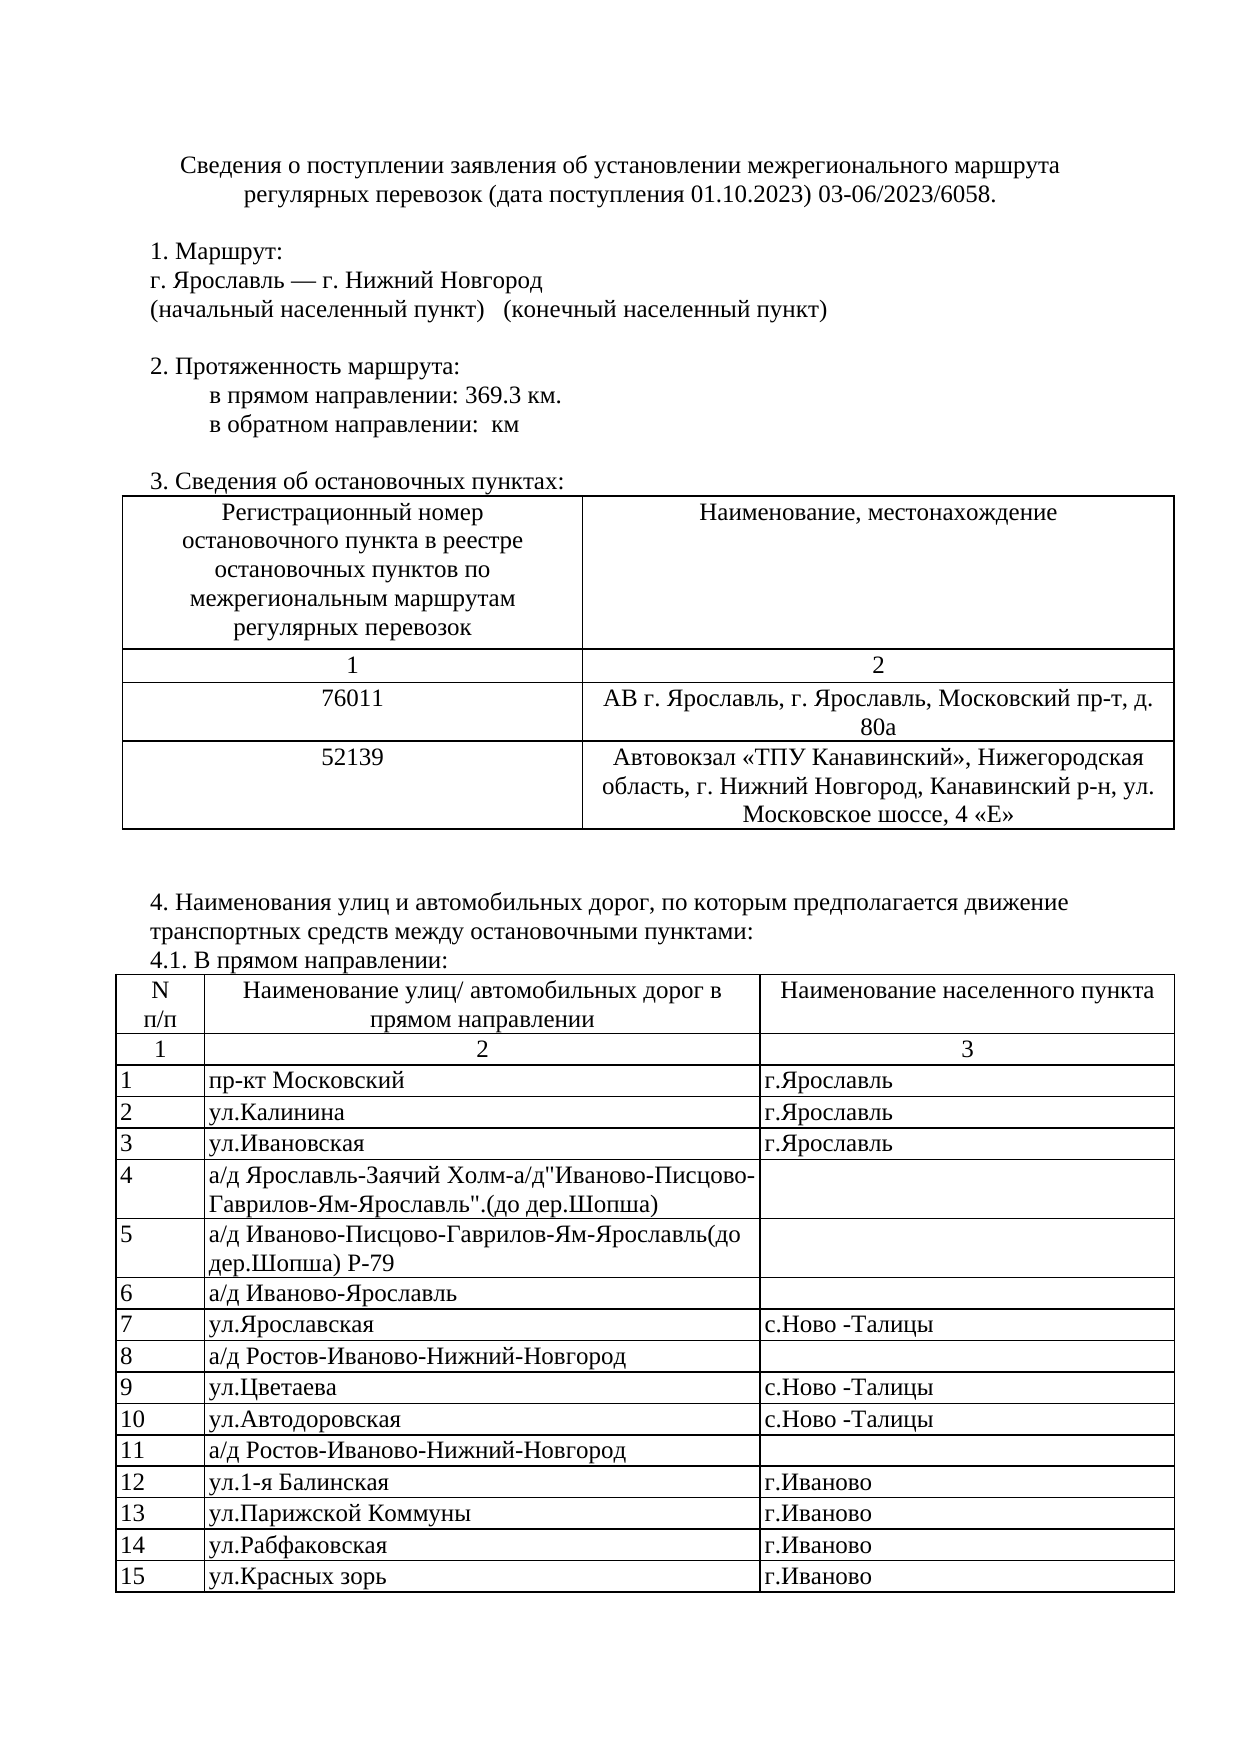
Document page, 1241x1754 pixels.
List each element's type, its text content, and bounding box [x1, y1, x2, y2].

table_cell 11 [117, 1436, 204, 1465]
table_cell ул.Ивановская [205, 1129, 759, 1158]
table_cell АВ г. Ярославль, г. Ярославль, Московский пр-т, д. 80а [583, 683, 1173, 740]
table_cell ул.Рабфаковская [205, 1530, 759, 1560]
table_cell г.Иваново [761, 1467, 1174, 1497]
table_cell [761, 1278, 1174, 1308]
table_cell 9 [117, 1373, 204, 1402]
table_cell ул.Ярославская [205, 1310, 759, 1339]
text 3. Сведения об остановочных пунктах: [150, 466, 1090, 495]
table_cell ул.Красных зорь [205, 1561, 759, 1591]
text 2. Протяженность маршрута: [150, 351, 1090, 380]
table_cell пр-кт Московский [205, 1066, 759, 1096]
table_cell ул.Цветаева [205, 1373, 759, 1402]
table_cell г.Иваново [761, 1561, 1174, 1591]
table_cell [761, 1436, 1174, 1465]
text 4. Наименования улиц и автомобильных дорог, по которым предполагается движение транспортных средств между остановочными пунктами: [150, 887, 1090, 945]
table_cell ул.Калинина [205, 1097, 759, 1127]
table_cell ул.1-я Балинская [205, 1467, 759, 1497]
table_cell 15 [117, 1561, 204, 1591]
table_header Наименование, местонахождение [583, 497, 1173, 648]
table_cell а/д Ростов-Иваново-Нижний-Новгород [205, 1436, 759, 1465]
table_cell с.Ново -Талицы [761, 1404, 1174, 1434]
table_cell 52139 [123, 742, 582, 828]
table_cell [761, 1219, 1174, 1277]
table_cell 10 [117, 1404, 204, 1434]
table_cell 4 [117, 1160, 204, 1217]
table_cell а/д Иваново-Писцово-Гаврилов-Ям-Ярославль(до дер.Шопша) Р-79 [205, 1219, 759, 1277]
table_cell 12 [117, 1467, 204, 1497]
table_cell г.Ярославль [761, 1129, 1174, 1158]
table_cell 8 [117, 1341, 204, 1371]
text Сведения о поступлении заявления об установлении межрегионального маршрута регулярных перевозок (дата поступления 01.10.2023) 03-06/2023/6058. [150, 150, 1090, 207]
table_cell г.Ярославль [761, 1097, 1174, 1127]
table_cell [761, 1160, 1174, 1217]
table_cell 76011 [123, 683, 582, 740]
table_cell 1 [123, 650, 582, 681]
text 1. Маршрут: [150, 236, 1090, 265]
table_cell г.Иваново [761, 1498, 1174, 1528]
table_cell ул.Парижской Коммуны [205, 1498, 759, 1528]
text 4.1. В прямом направлении: [150, 945, 1090, 973]
table_header Наименование населенного пункта [761, 975, 1174, 1033]
table_cell а/д Ростов-Иваново-Нижний-Новгород [205, 1341, 759, 1371]
table_cell 14 [117, 1530, 204, 1560]
table_cell с.Ново -Талицы [761, 1310, 1174, 1339]
table_cell а/д Ярославль-Заячий Холм-а/д"Иваново-Писцово-Гаврилов-Ям-Ярославль".(до дер.Шопша) [205, 1160, 759, 1217]
table_cell Автовокзал «ТПУ Канавинский», Нижегородская область, г. Нижний Новгород, Канавинский р-н, ул. Московское шоссе, 4 «Е» [583, 742, 1173, 828]
table_cell 2 [117, 1097, 204, 1127]
table_cell 3 [761, 1034, 1174, 1064]
table_cell с.Ново -Талицы [761, 1373, 1174, 1402]
table_cell 7 [117, 1310, 204, 1339]
table_cell 2 [583, 650, 1173, 681]
table_header Наименование улиц/ автомобильных дорог в прямом направлении [205, 975, 759, 1033]
table_header N п/п [117, 975, 204, 1033]
table_cell 1 [117, 1034, 204, 1064]
table_cell 2 [205, 1034, 759, 1064]
text в прямом направлении: 369.3 км. [150, 380, 1090, 409]
table_cell а/д Иваново-Ярославль [205, 1278, 759, 1308]
table_cell 13 [117, 1498, 204, 1528]
table_cell 5 [117, 1219, 204, 1277]
table_cell [761, 1341, 1174, 1371]
table_cell 3 [117, 1129, 204, 1158]
text в обратном направлении: км [150, 409, 1090, 437]
table_cell г.Иваново [761, 1530, 1174, 1560]
table_cell 6 [117, 1278, 204, 1308]
table_cell г.Ярославль [761, 1066, 1174, 1096]
text г. Ярославль — г. Нижний Новгород [150, 265, 1090, 294]
table_header Регистрационный номер остановочного пункта в реестре остановочных пунктов по межрегиональным маршрутам регулярных перевозок [123, 497, 582, 648]
text (начальный населенный пункт) (конечный населенный пункт) [150, 294, 1090, 322]
table_cell ул.Автодоровская [205, 1404, 759, 1434]
table_cell 1 [117, 1066, 204, 1096]
